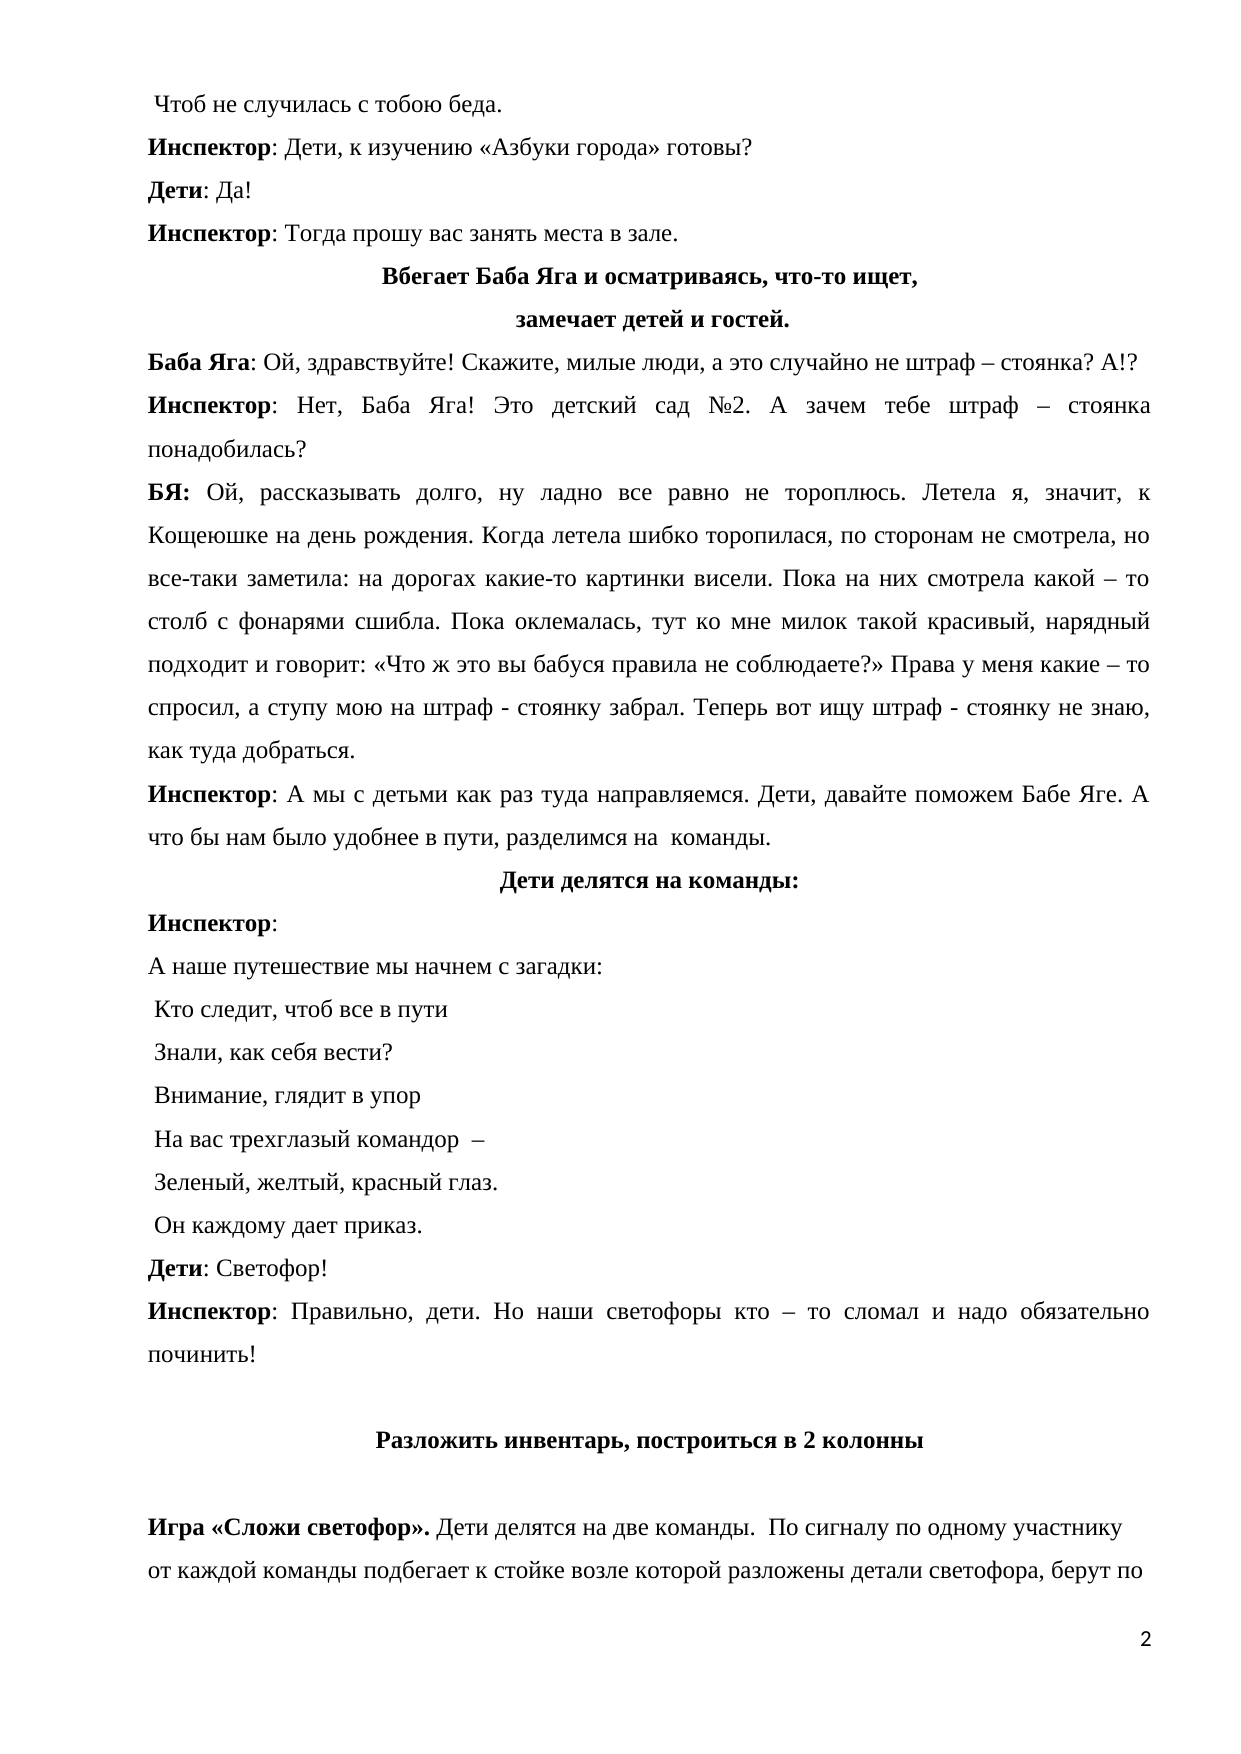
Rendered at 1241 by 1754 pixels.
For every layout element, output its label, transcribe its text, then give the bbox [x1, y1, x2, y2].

text Он каждому дает приказ. [148, 1210, 1152, 1239]
text Инспектор: А мы с детьми как раз туда направляемся. Дети, давайте поможем Бабе Яге. А что бы нам было удобнее в пути, разделимся на команды. [148, 779, 1152, 851]
text Дети делятся на команды: [148, 865, 1152, 894]
text Чтоб не случилась с тобою беда. [148, 89, 1152, 117]
text Баба Яга: Ой, здравствуйте! Скажите, милые люди, а это случайно не штраф – стоянка? А!? [148, 347, 1152, 376]
text На вас трехглазый командор – [148, 1124, 1152, 1152]
text А наше путешествие мы начнем с загадки: [148, 951, 1152, 980]
text Инспектор: Нет, Баба Яга! Это детский сад №2. А зачем тебе штраф – стоянка понадобилась? [148, 391, 1152, 462]
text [148, 1512, 1152, 1584]
text Дети: Да! [148, 175, 1152, 204]
text Инспектор: Тогда прошу вас занять места в зале. [148, 218, 1152, 247]
text Разложить инвентарь, построиться в 2 колонны [148, 1426, 1152, 1454]
text Инспектор: [148, 908, 1152, 937]
text Инспектор: Дети, к изучению «Азбуки города» готовы? [148, 132, 1152, 161]
text Зеленый, желтый, красный глаз. [148, 1167, 1152, 1196]
text Дети: Светофор! [148, 1253, 1152, 1282]
text Знали, как себя вести? [148, 1037, 1152, 1066]
text Вбегает Баба Яга и осматриваясь, что-то ищет, [148, 261, 1152, 290]
text Внимание, глядит в упор [148, 1081, 1152, 1109]
text замечает детей и гостей. [148, 304, 1152, 333]
text Кто следит, чтоб все в пути [148, 994, 1152, 1023]
text БЯ: Ой, рассказывать долго, ну ладно все равно не тороплюсь. Летела я, значит, к Кощеюшке на день рождения. Когда летела шибко торопилася, по сторонам не смотрела, но все-таки заметила: на дорогах какие-то картинки висели. Пока на них смотрела какой – то столб с фонарями сшибла. Пока оклемалась, тут ко мне милок такой красивый, нарядный подходит и говорит: «Что ж это вы бабуся правила не соблюдаете?» Права у меня какие – то спросил, а ступу мою на штраф - стоянку забрал. Теперь вот ищу штраф - стоянку не знаю, как туда добраться. [148, 477, 1152, 764]
text Инспектор: Правильно, дети. Но наши светофоры кто – то сломал и надо обязательно починить! [148, 1296, 1152, 1368]
